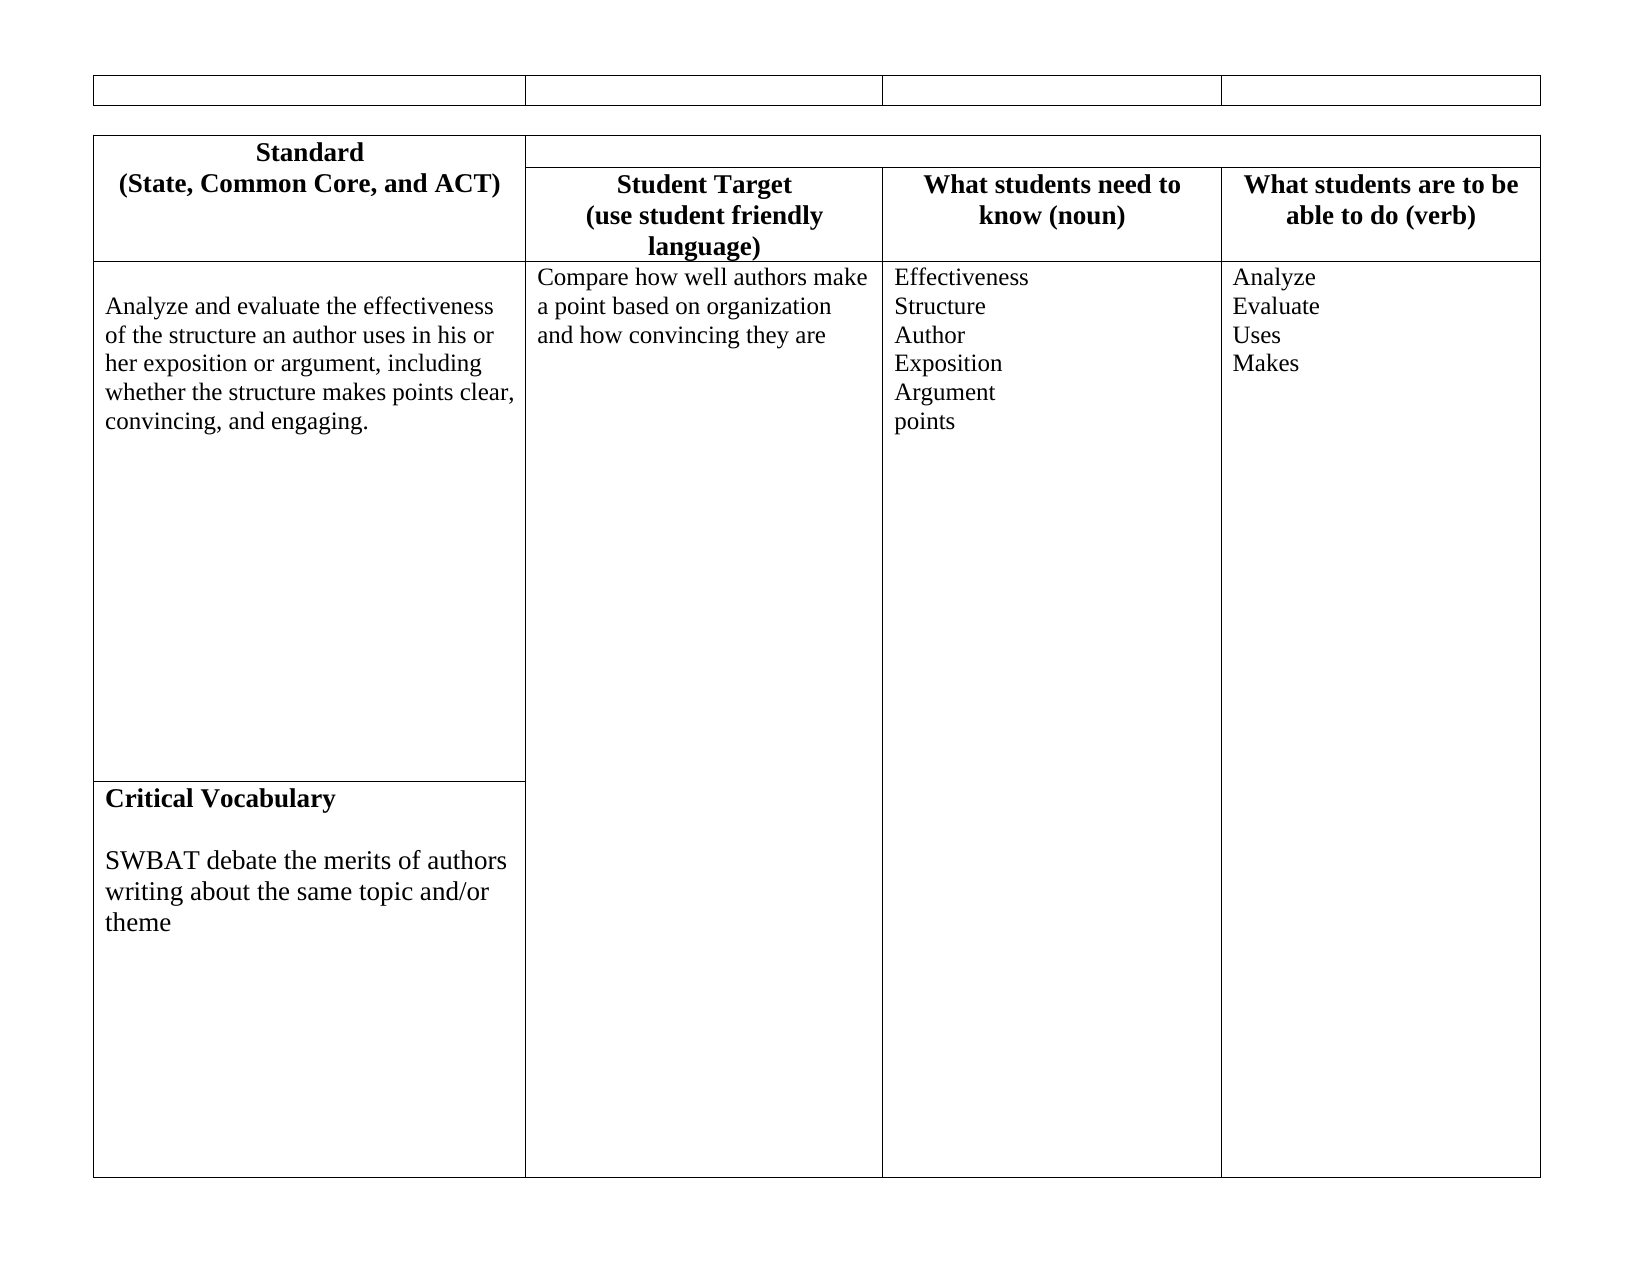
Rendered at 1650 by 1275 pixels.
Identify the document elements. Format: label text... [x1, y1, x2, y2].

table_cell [94, 782, 525, 1177]
table_header Standard (State, Common Core, and ACT) [94, 136, 525, 261]
table_header [526, 136, 1540, 167]
table_cell Student Target (use student friendly language) [526, 168, 882, 261]
table_cell Effectiveness Structure Author Exposition Argument points [883, 262, 1221, 1177]
table_cell What students need to know (noun) [883, 168, 1221, 261]
table_cell Analyze Evaluate Uses Makes [1222, 262, 1540, 1177]
table_cell Analyze and evaluate the effectiveness of the structure an author uses in his or her exposition or argument, including whether the structure makes points clear, convincing, and engaging. [94, 262, 525, 781]
table_cell Compare how well authors make a point based on organization and how convincing they are [526, 262, 882, 1177]
table_cell What students are to be able to do (verb) [1222, 168, 1540, 261]
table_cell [94, 76, 525, 105]
